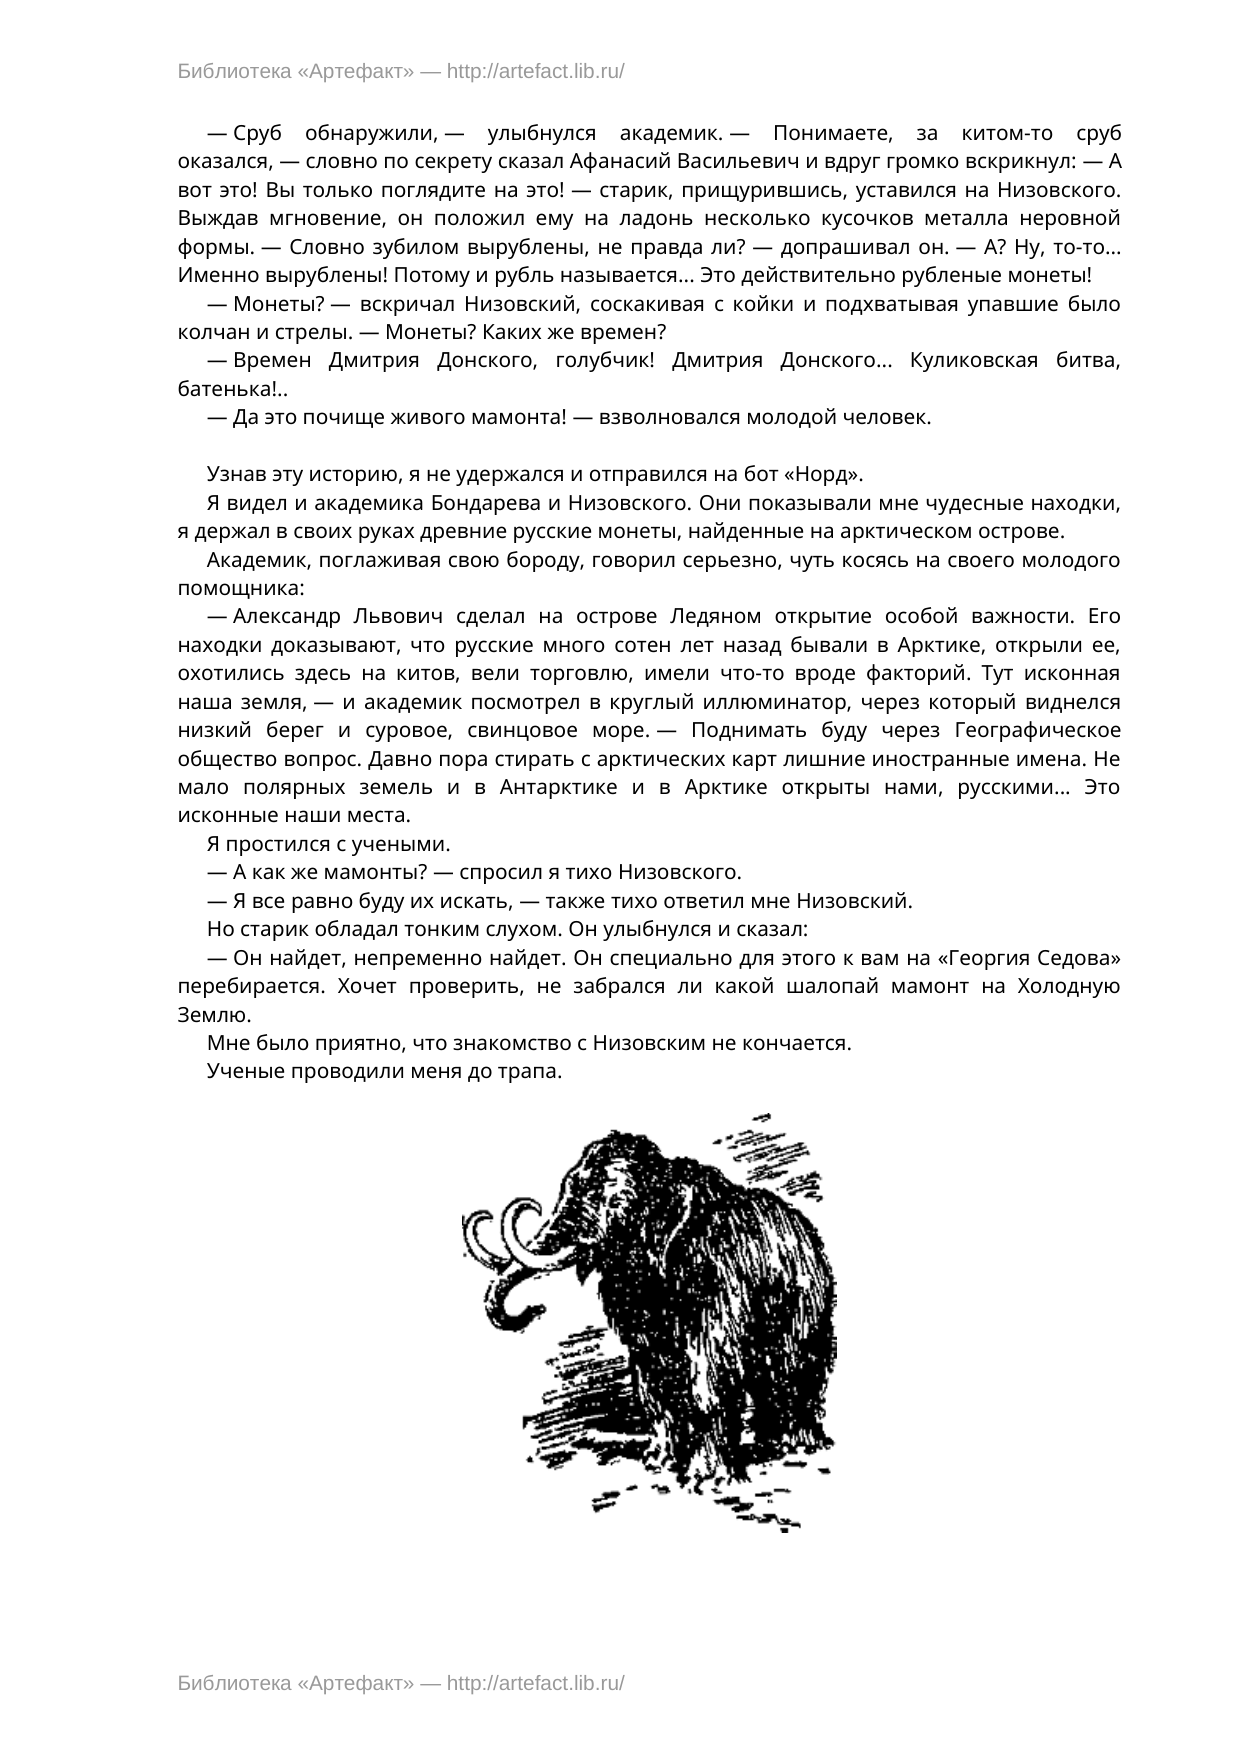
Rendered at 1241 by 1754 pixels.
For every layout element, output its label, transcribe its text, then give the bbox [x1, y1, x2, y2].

text — Монеты? — вскричал Низовский, соскакивая с койки и подхватывая упавшие было колчан и стрелы. — Монеты? Каких же времен? [177, 289, 1122, 346]
text — Он найдет, непременно найдет. Он специально для этого к вам на «Георгия Седова» перебирается. Хочет проверить, не забрался ли какой шалопай мамонт на Холодную Землю. [177, 943, 1122, 1028]
text — Сруб обнаружили, — улыбнулся академик. — Понимаете, за китом-то сруб оказался, — словно по секрету сказал Афанасий Васильевич и вдруг громко вскрикнул: — А вот это! Вы только поглядите на это! — старик, прищурившись, уставился на Низовского. Выждав мгновение, он положил ему на ладонь несколько кусочков металла неровной формы. — Словно зубилом вырублены, не правда ли? — допрашивал он. — А? Ну, то-то... Именно вырублены! Потому и рубль называется... Это действительно рубленые монеты! [177, 118, 1122, 289]
text Мне было приятно, что знакомство с Низовским не кончается. [177, 1028, 1122, 1057]
text — Да это почище живого мамонта! — взволновался молодой человек. [177, 402, 1122, 431]
picture [462, 1113, 837, 1533]
text — Времен Дмитрия Донского, голубчик! Дмитрия Донского... Куликовская битва, батенька!.. [177, 346, 1122, 402]
text — Я все равно буду их искать, — также тихо ответил мне Низовский. [177, 886, 1122, 914]
text Ученые проводили меня до трапа. [177, 1057, 1122, 1085]
text Но старик обладал тонким слухом. Он улыбнулся и сказал: [177, 914, 1122, 943]
text Академик, поглаживая свою бороду, говорил серьезно, чуть косясь на своего молодого помощника: [177, 545, 1122, 602]
text Узнав эту историю, я не удержался и отправился на бот «Норд». [177, 459, 1122, 488]
text — А как же мамонты? — спросил я тихо Низовского. [177, 857, 1122, 886]
text — Александр Львович сделал на острове Ледяном открытие особой важности. Его находки доказывают, что русские много сотен лет назад бывали в Арктике, открыли ее, охотились здесь на китов, вели торговлю, имели что-то вроде факторий. Тут исконная наша земля, — и академик посмотрел в круглый иллюминатор, через который виднелся низкий берег и суровое, свинцовое море. — Поднимать буду через Географическое общество вопрос. Давно пора стирать с арктических карт лишние иностранные имена. Не мало полярных земель и в Антарктике и в Арктике открыты нами, русскими... Это исконные наши места. [177, 602, 1122, 829]
text Я видел и академика Бондарева и Низовского. Они показывали мне чудесные находки, я держал в своих руках древние русские монеты, найденные на арктическом острове. [177, 488, 1122, 545]
text Я простился с учеными. [177, 829, 1122, 857]
